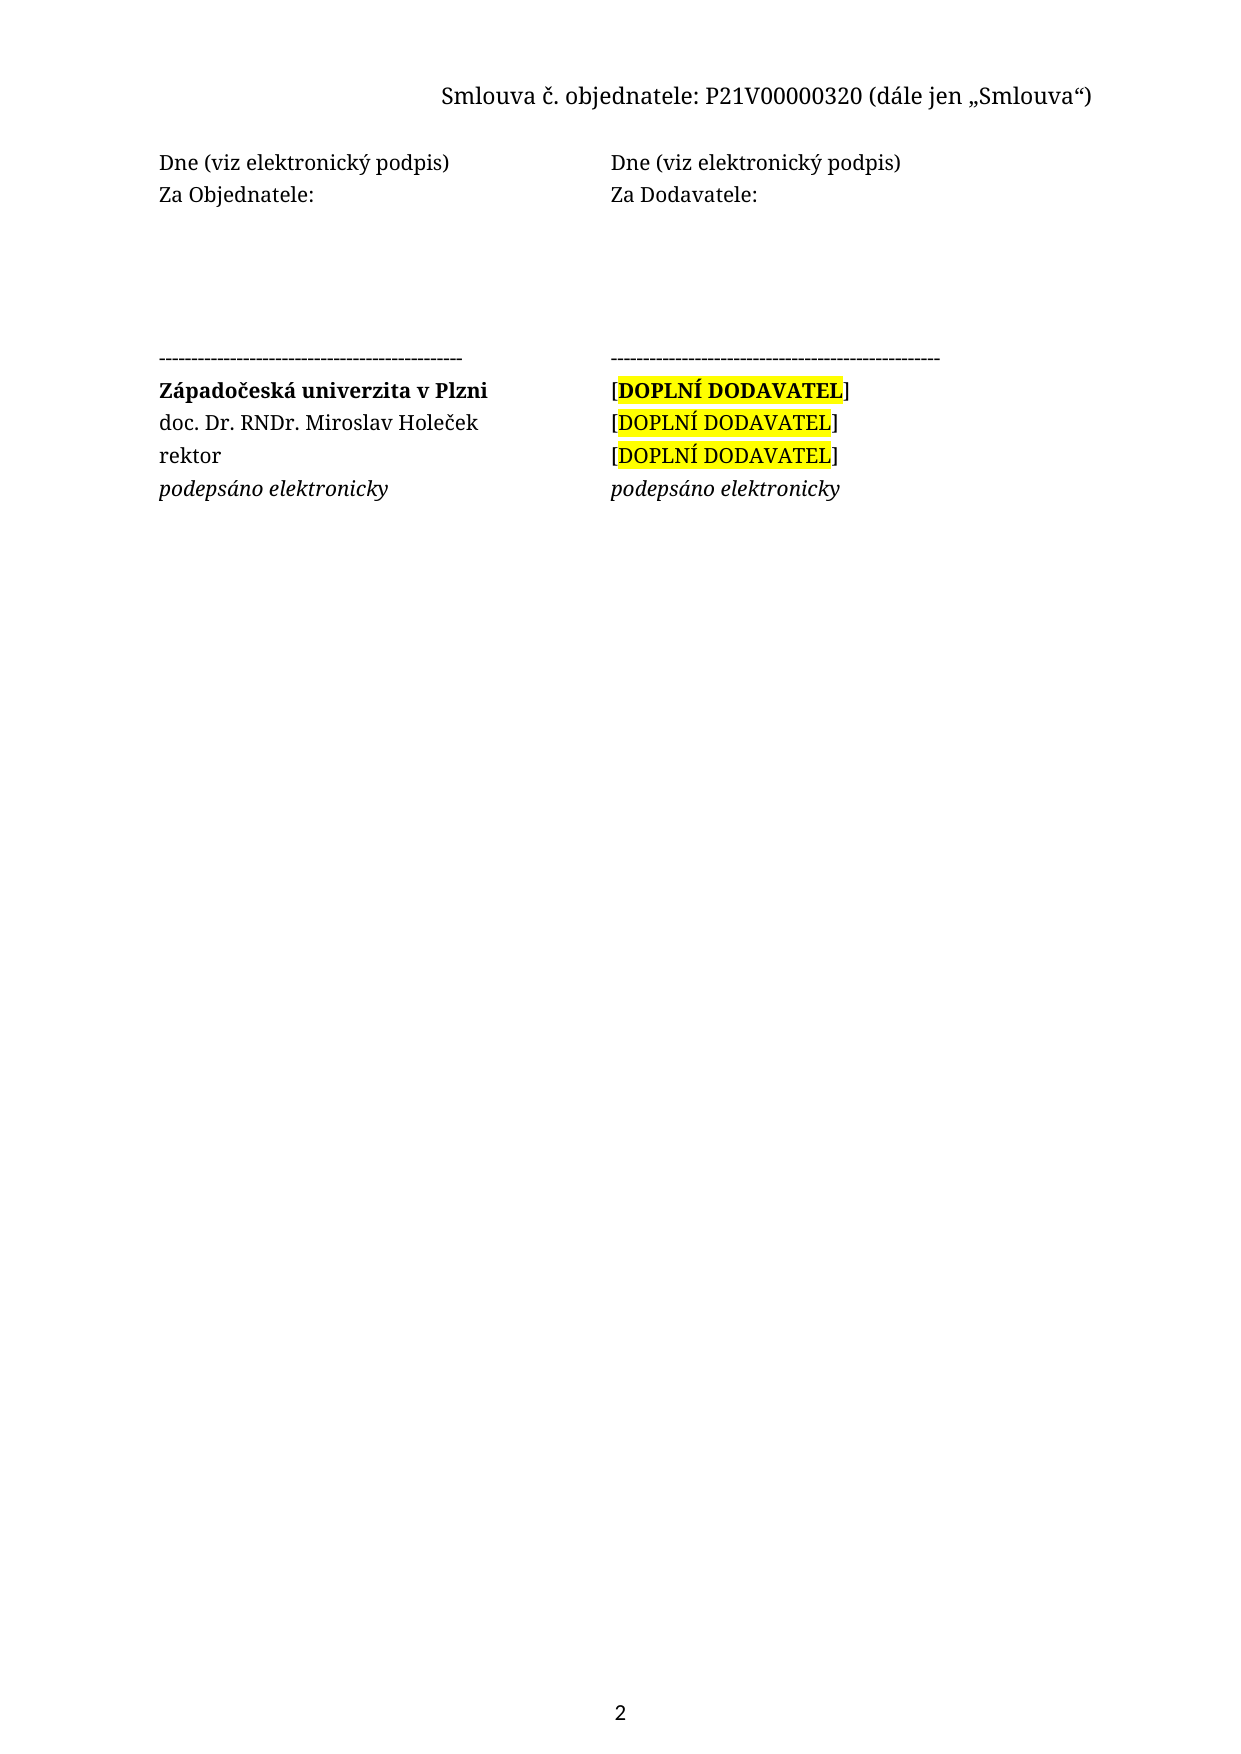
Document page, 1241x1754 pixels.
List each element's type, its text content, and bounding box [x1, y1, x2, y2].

table_header Dne (viz elektronický podpis) Za Dodavatele: --------------------------------------------------- [DOPLNÍ DODAVATEL] [DOPLNÍ DODAVATEL] [DOPLNÍ DODAVATEL] podepsáno elektronicky [599, 148, 1051, 538]
table_header Dne (viz elektronický podpis) Za Objednatele: ----------------------------------------------- Západočeská univerzita v Plzni doc. Dr. RNDr. Miroslav Holeček rektor podepsáno elektronicky [148, 148, 599, 538]
